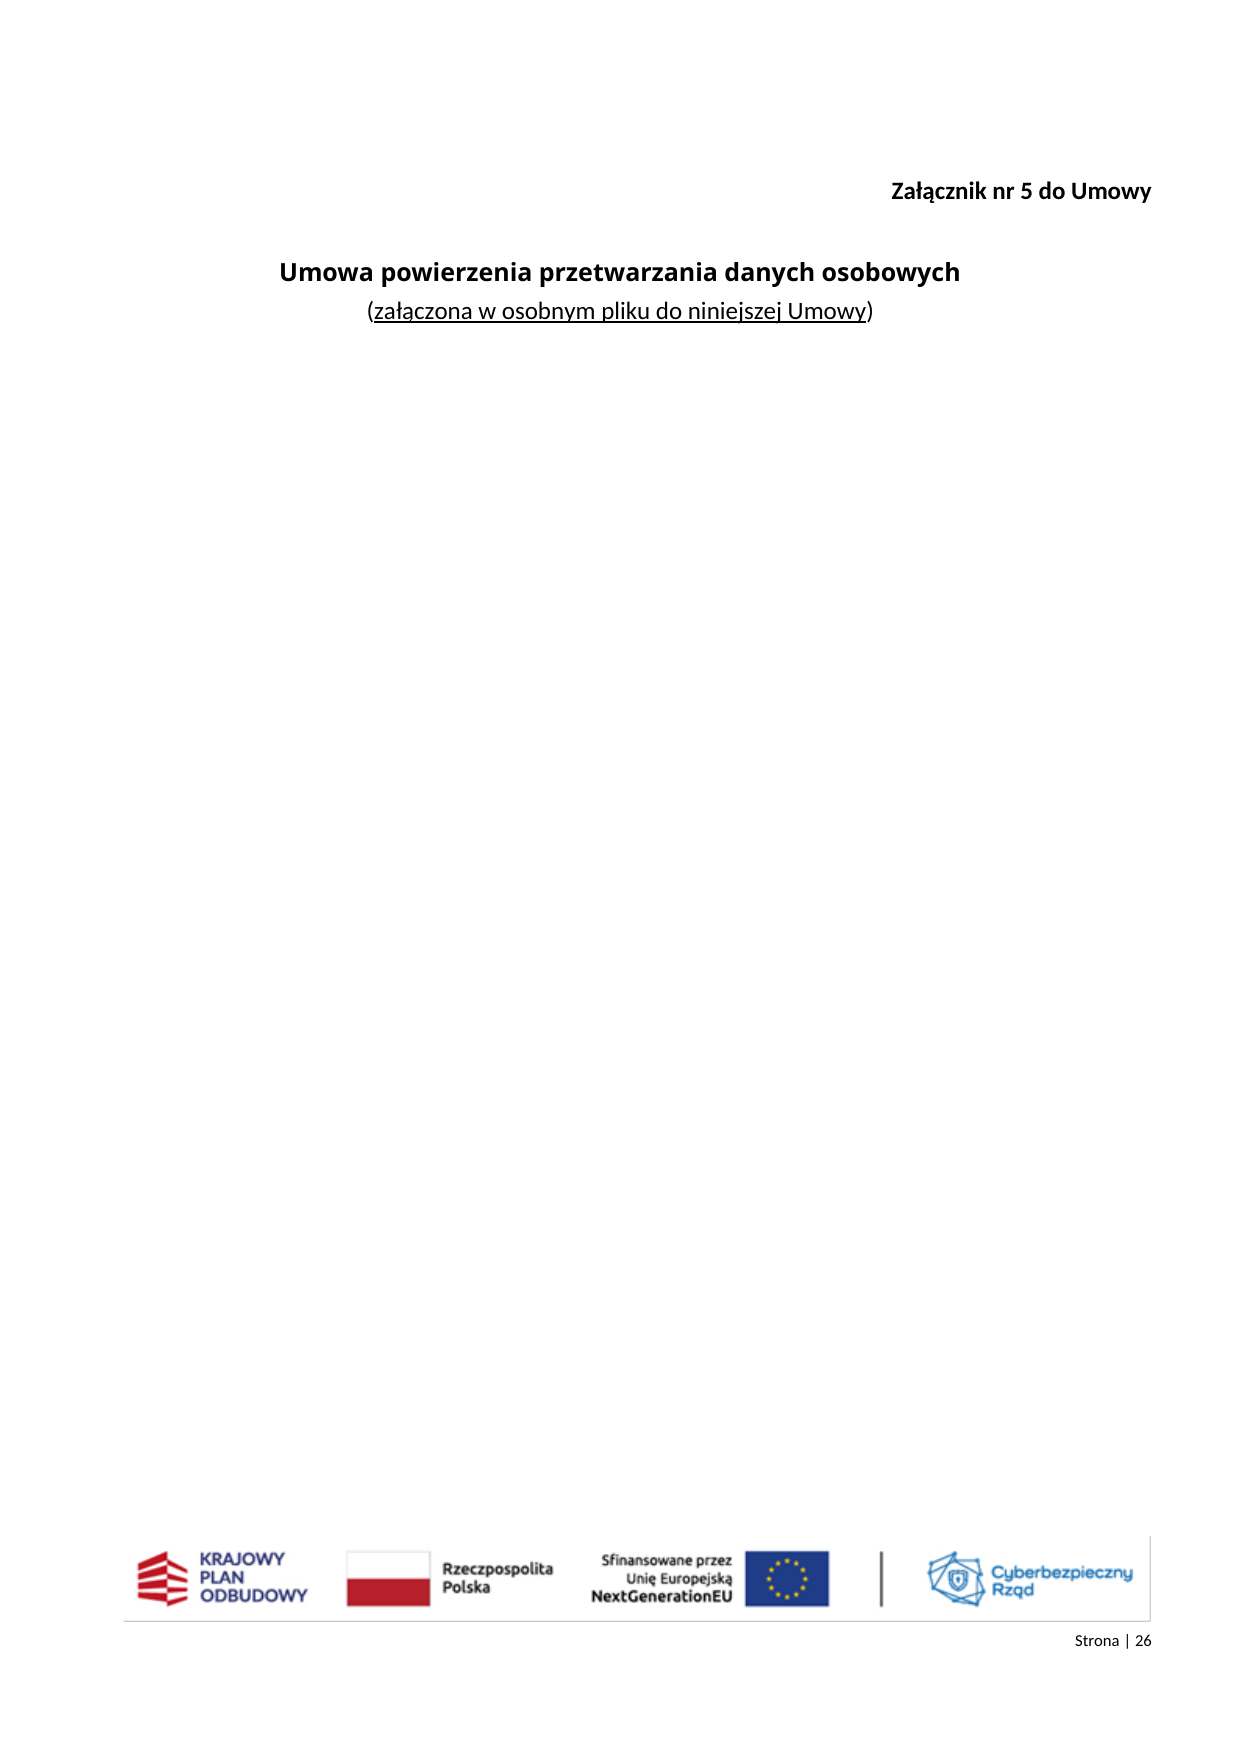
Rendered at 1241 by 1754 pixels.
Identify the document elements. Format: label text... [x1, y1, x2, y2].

picture [123, 1536, 1152, 1623]
text Umowa powierzenia przetwarzania danych osobowych [89, 255, 1152, 289]
text (załączona w osobnym pliku do niniejszej Umowy) [89, 295, 1152, 326]
text Załącznik nr 5 do Umowy [89, 175, 1152, 205]
